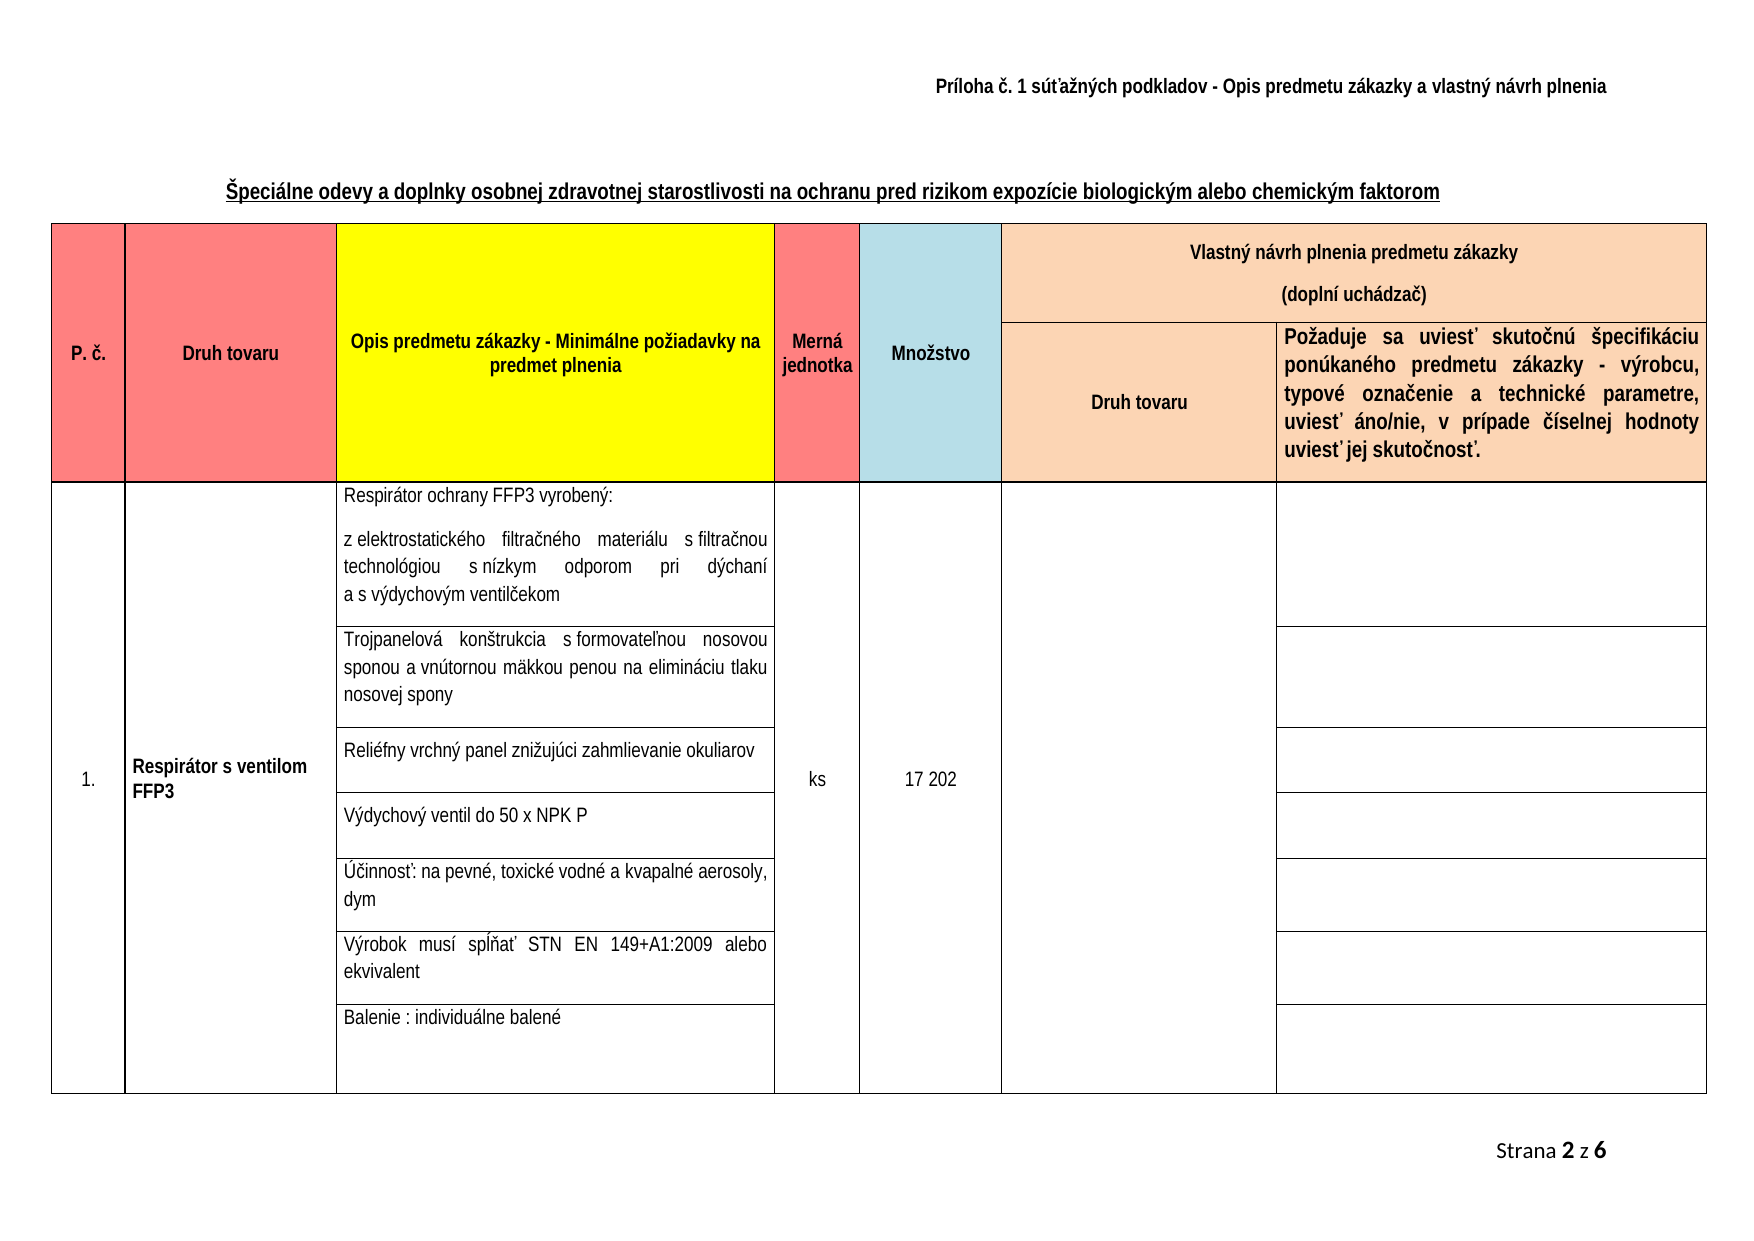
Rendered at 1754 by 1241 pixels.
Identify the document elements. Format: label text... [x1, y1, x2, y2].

table_cell 1. [52, 483, 124, 1093]
table_cell Trojpanelová konštrukcia s formovateľnou nosovou sponou a vnútornou mäkkou penou na elimináciu tlaku nosovej spony [337, 627, 774, 727]
table_cell [1002, 483, 1276, 1093]
table_cell Reliéfny vrchný panel znižujúci zahmlievanie okuliarov [337, 728, 774, 792]
text Špeciálne odevy a doplnky osobnej zdravotnej starostlivosti na ochranu pred rizikom expozície biologickým alebo chemickým faktorom [59, 178, 1606, 204]
table_cell [1277, 1005, 1706, 1093]
table_cell [1277, 483, 1706, 626]
table_cell Respirátor ochrany FFP3 vyrobený: z elektrostatického filtračného materiálu s filtračnou technológiou s nízkym odporom pri dýchaní a s výdychovým ventilčekom [337, 483, 774, 626]
table_cell [1277, 932, 1706, 1004]
table_cell Balenie : individuálne balené [337, 1005, 774, 1093]
table_header Opis predmetu zákazky - Minimálne požiadavky na predmet plnenia [337, 224, 774, 481]
table_cell Výdychový ventil do 50 x NPK P [337, 793, 774, 858]
table_header Druh tovaru [126, 224, 336, 481]
table_cell [1277, 728, 1706, 792]
table_cell 17 202 [860, 483, 1001, 1093]
table_header Vlastný návrh plnenia predmetu zákazky (doplní uchádzač) [1002, 224, 1706, 322]
table_cell Výrobok musí spĺňať STN EN 149+A1:2009 alebo ekvivalent [337, 932, 774, 1004]
table_header Merná jednotka [775, 224, 859, 481]
table_cell [1277, 859, 1706, 931]
table_cell Respirátor s ventilom FFP3 [126, 483, 336, 1093]
table_header P. č. [52, 224, 124, 481]
table_header Množstvo [860, 224, 1001, 481]
table_cell [1277, 793, 1706, 858]
table_cell ks [775, 483, 859, 1093]
table_cell Účinnosť: na pevné, toxické vodné a kvapalné aerosoly, dym [337, 859, 774, 931]
table_cell Druh tovaru [1002, 323, 1276, 481]
table_cell [1277, 627, 1706, 727]
table_cell Požaduje sa uviesť skutočnú špecifikáciu ponúkaného predmetu zákazky - výrobcu, typové označenie a technické parametre, uviesť áno/nie, v prípade číselnej hodnoty uviesť jej skutočnosť. [1277, 323, 1706, 481]
